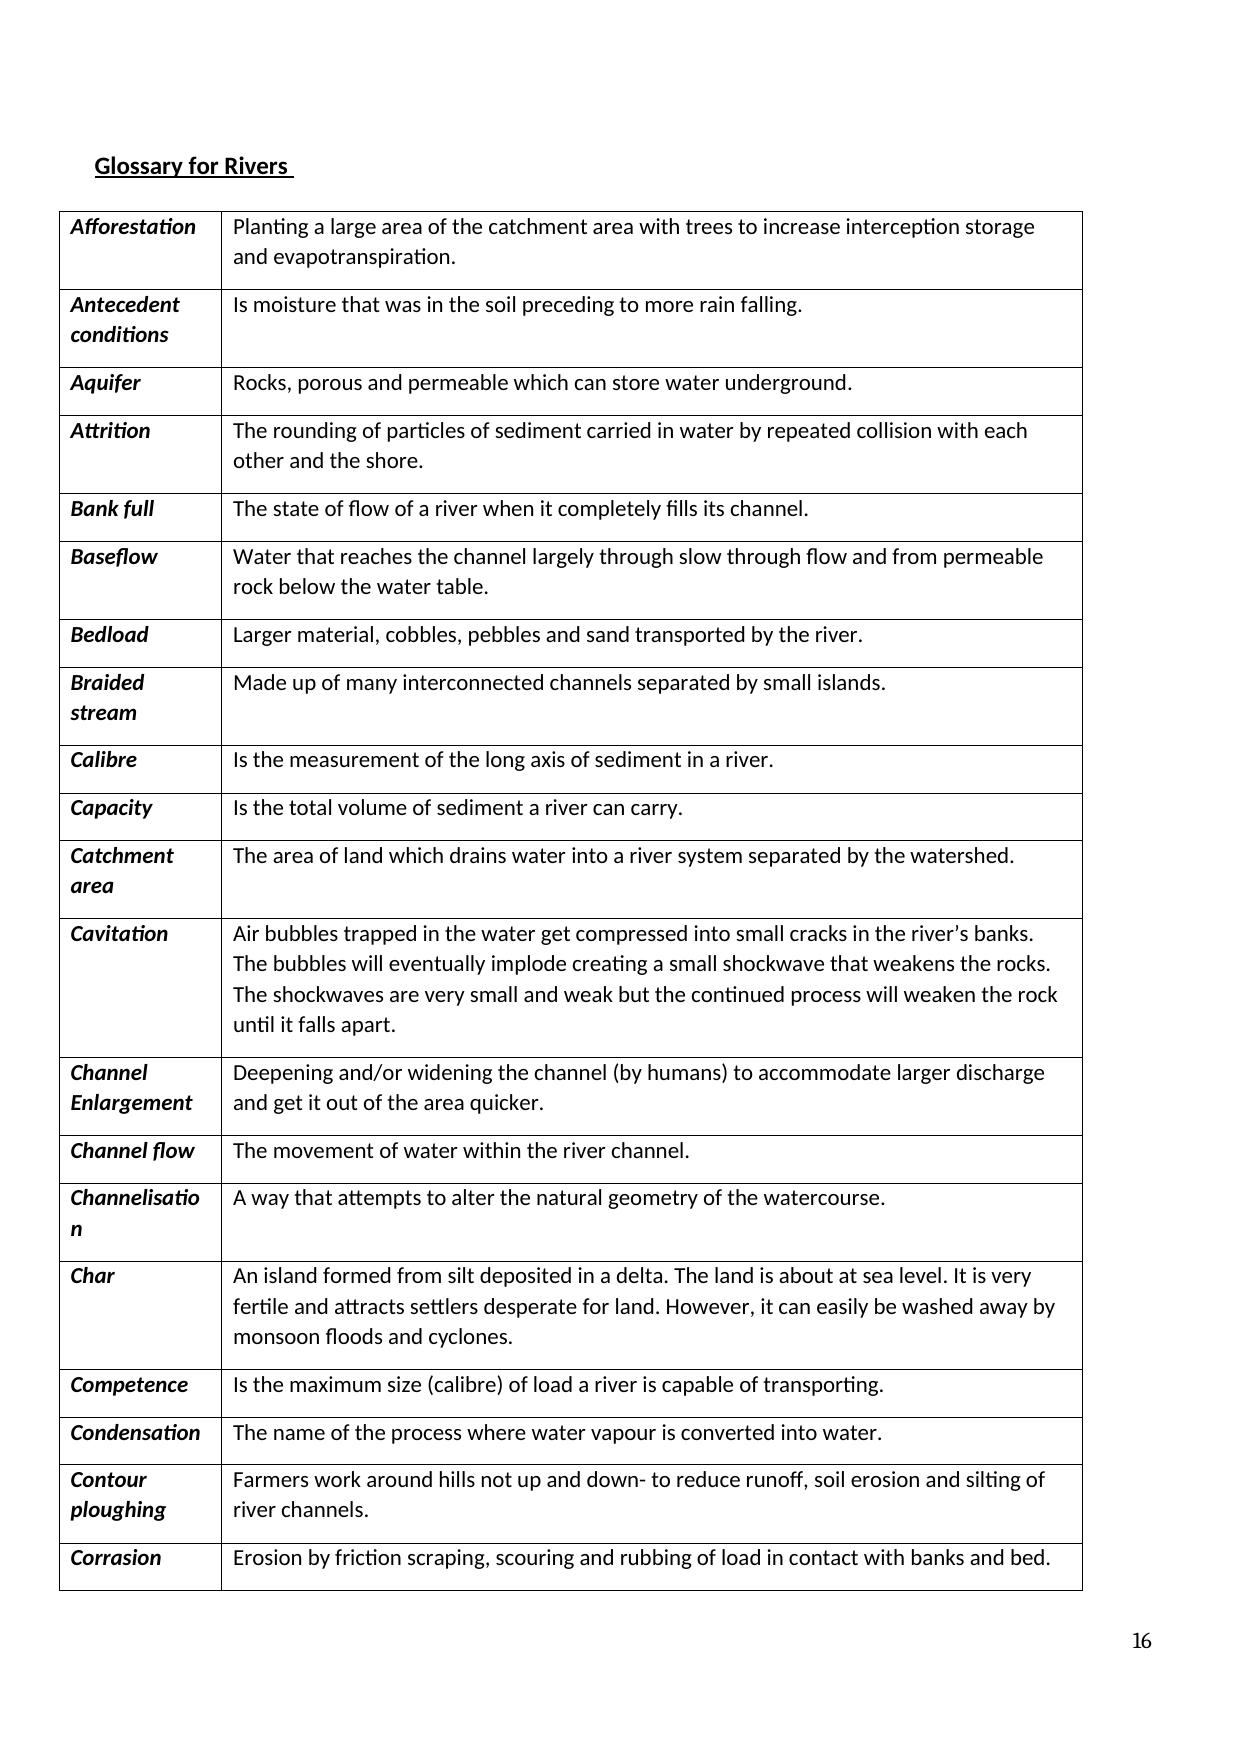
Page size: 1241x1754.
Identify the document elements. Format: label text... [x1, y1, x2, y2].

table_cell Erosion by friction scraping, scouring and rubbing of load in contact with banks and bed. [222, 1544, 1082, 1590]
table_cell Antecedent conditions [60, 290, 221, 367]
table_cell Corrasion [60, 1544, 221, 1590]
table_cell Aquifer [60, 368, 221, 415]
table_cell Water that reaches the channel largely through slow through flow and from permeable rock below the water table. [222, 542, 1082, 619]
table_cell Is moisture that was in the soil preceding to more rain falling. [222, 290, 1082, 367]
table_header Planting a large area of the catchment area with trees to increase interception storage and evapotranspiration. [222, 212, 1082, 289]
table_cell Channel flow [60, 1136, 221, 1182]
table_cell Competence [60, 1370, 221, 1417]
table_cell Is the measurement of the long axis of sediment in a river. [222, 746, 1082, 792]
table_cell Made up of many interconnected channels separated by small islands. [222, 668, 1082, 744]
table_cell Capacity [60, 794, 221, 840]
table_cell Catchment area [60, 841, 221, 918]
table_cell Channelisation [60, 1184, 221, 1261]
table_cell Air bubbles trapped in the water get compressed into small cracks in the river’s banks. The bubbles will eventually implode creating a small shockwave that weakens the rocks. The shockwaves are very small and weak but the continued process will weaken the rock until it falls apart. [222, 919, 1082, 1057]
table_header Afforestation [60, 212, 221, 289]
table_cell Calibre [60, 746, 221, 792]
table_cell The area of land which drains water into a river system separated by the watershed. [222, 841, 1082, 918]
table_cell Braided stream [60, 668, 221, 744]
table_cell The state of flow of a river when it completely fills its channel. [222, 494, 1082, 541]
table_cell Contour ploughing [60, 1465, 221, 1542]
table_cell Char [60, 1262, 221, 1369]
table_cell Cavitation [60, 919, 221, 1057]
table_cell Bank full [60, 494, 221, 541]
table_cell The movement of water within the river channel. [222, 1136, 1082, 1182]
table_cell Bedload [60, 620, 221, 667]
table_cell Channel Enlargement [60, 1058, 221, 1135]
table_cell Condensation [60, 1418, 221, 1464]
table_cell Baseflow [60, 542, 221, 619]
table_cell Larger material, cobbles, pebbles and sand transported by the river. [222, 620, 1082, 667]
table_cell A way that attempts to alter the natural geometry of the watercourse. [222, 1184, 1082, 1261]
table_cell Rocks, porous and permeable which can store water underground. [222, 368, 1082, 415]
table_cell Farmers work around hills not up and down- to reduce runoff, soil erosion and silting of river channels. [222, 1465, 1082, 1542]
table_cell Is the total volume of sediment a river can carry. [222, 794, 1082, 840]
text Glossary for Rivers [89, 150, 1152, 181]
table_cell Deepening and/or widening the channel (by humans) to accommodate larger discharge and get it out of the area quicker. [222, 1058, 1082, 1135]
table_cell The name of the process where water vapour is converted into water. [222, 1418, 1082, 1464]
table_cell Is the maximum size (calibre) of load a river is capable of transporting. [222, 1370, 1082, 1417]
table_cell An island formed from silt deposited in a delta. The land is about at sea level. It is very fertile and attracts settlers desperate for land. However, it can easily be washed away by monsoon floods and cyclones. [222, 1262, 1082, 1369]
table_cell The rounding of particles of sediment carried in water by repeated collision with each other and the shore. [222, 416, 1082, 493]
table_cell Attrition [60, 416, 221, 493]
